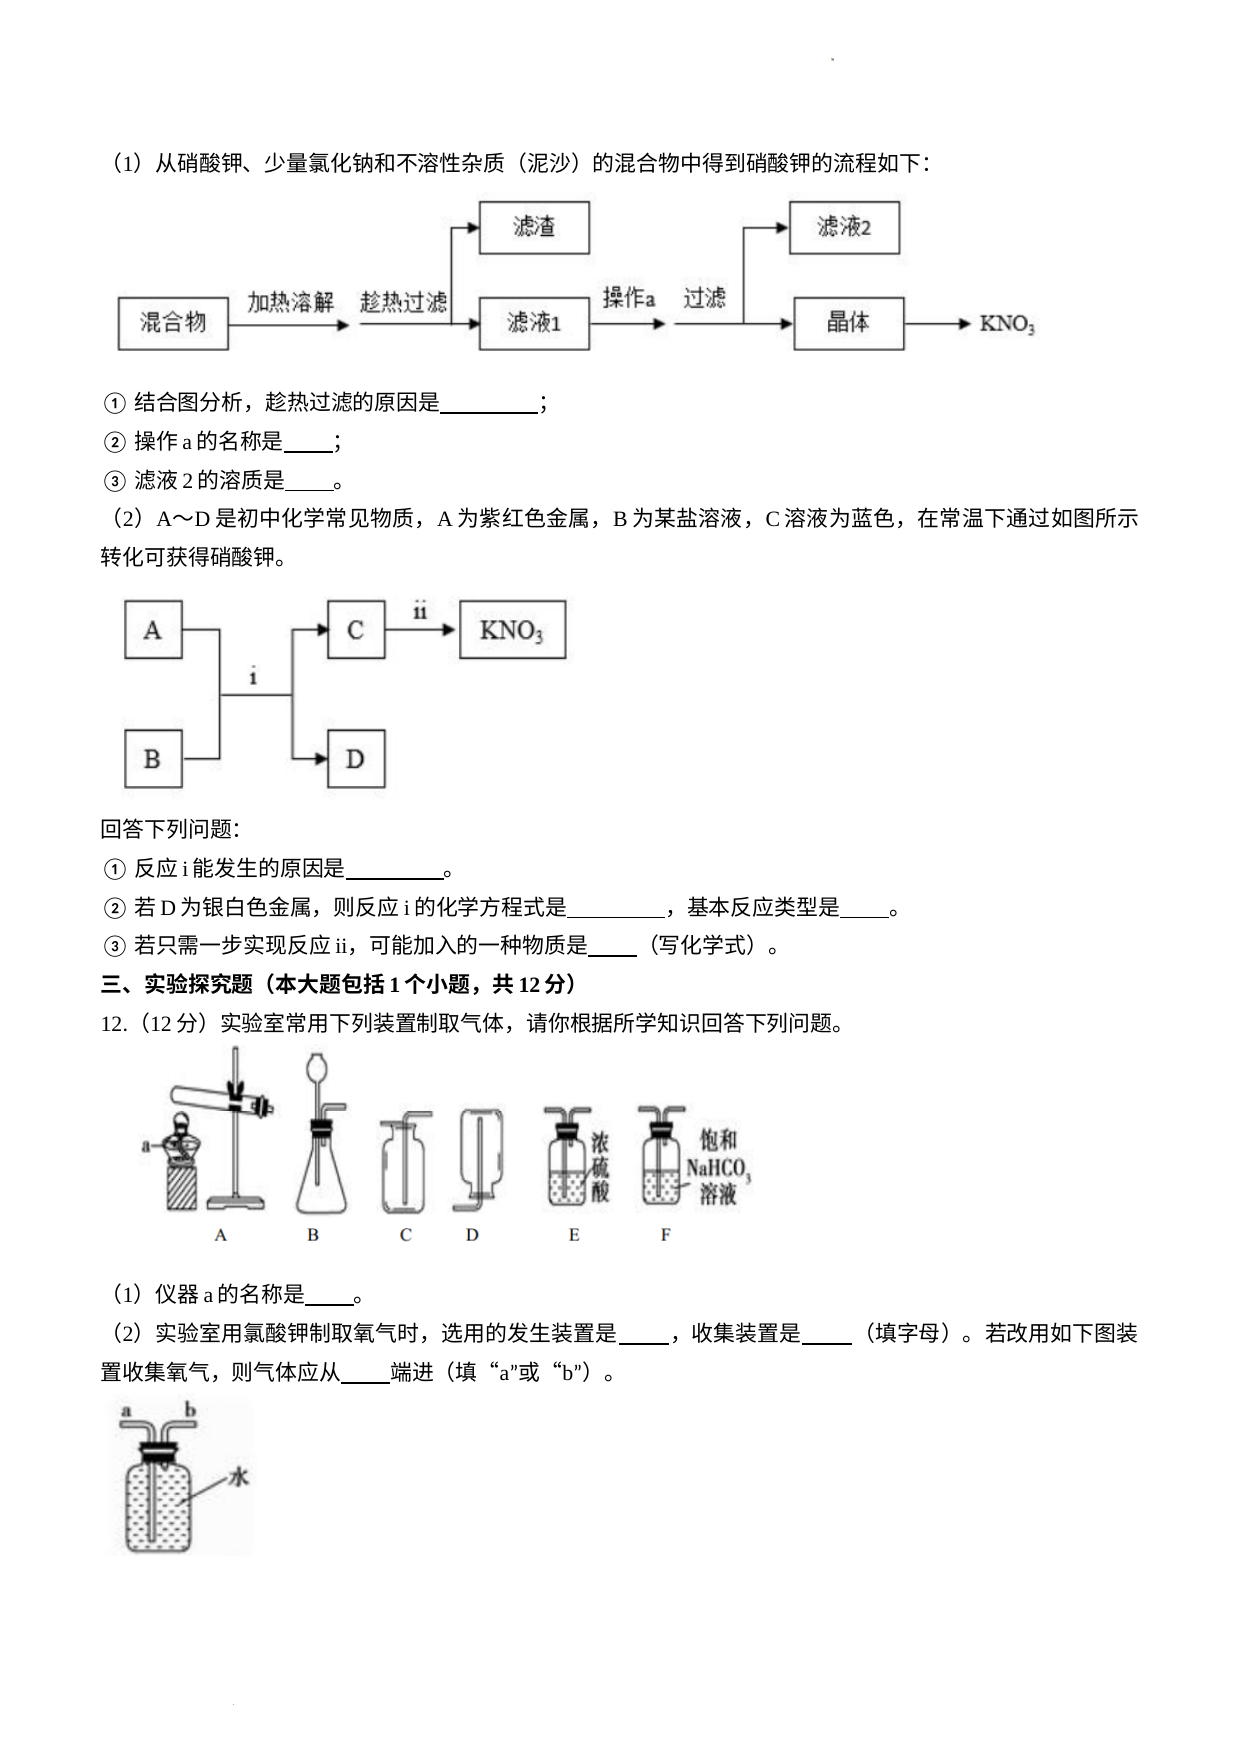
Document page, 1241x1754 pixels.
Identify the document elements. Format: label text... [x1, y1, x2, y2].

text ②操作a的名称是 ； [100, 423, 1140, 456]
text ③若只需一步实现反应ii，可能加入的一种物质是 （写化学式）。 [100, 928, 1140, 960]
text ③滤液2的溶质是 。 [100, 462, 1140, 495]
text ①反应i能发生的原因是 。 [100, 850, 1140, 883]
text （2）实验室用氯酸钾制取氧气时，选用的发生装置是 ，收集装置是 （填字母）。若改用如下图装置收集氧气，则气体应从 端进（填“a”或“b”）。 [100, 1316, 1140, 1387]
picture [100, 578, 582, 803]
text 三、实验探究题（本大题包括1个小题，共12分） [100, 967, 1140, 999]
text ②若D为银白色金属，则反应i的化学方程式是 ，基本反应类型是 。 [100, 889, 1140, 922]
picture [100, 184, 1052, 367]
picture [100, 1393, 260, 1558]
picture [100, 1044, 760, 1248]
text （2）A～D是初中化学常见物质，A为紫红色金属，B为某盐溶液，C溶液为蓝色，在常温下通过如图所示转化可获得硝酸钾。 [100, 501, 1140, 572]
text ①结合图分析，趁热过滤的原因是 ； [100, 385, 1140, 417]
text 12.（12分）实验室常用下列装置制取气体，请你根据所学知识回答下列问题。 [100, 1005, 1140, 1038]
text （1）仪器a的名称是 。 [100, 1277, 1140, 1309]
text 回答下列问题： [100, 812, 1140, 844]
text （1）从硝酸钾、少量氯化钠和不溶性杂质（泥沙）的混合物中得到硝酸钾的流程如下： [100, 146, 1140, 178]
